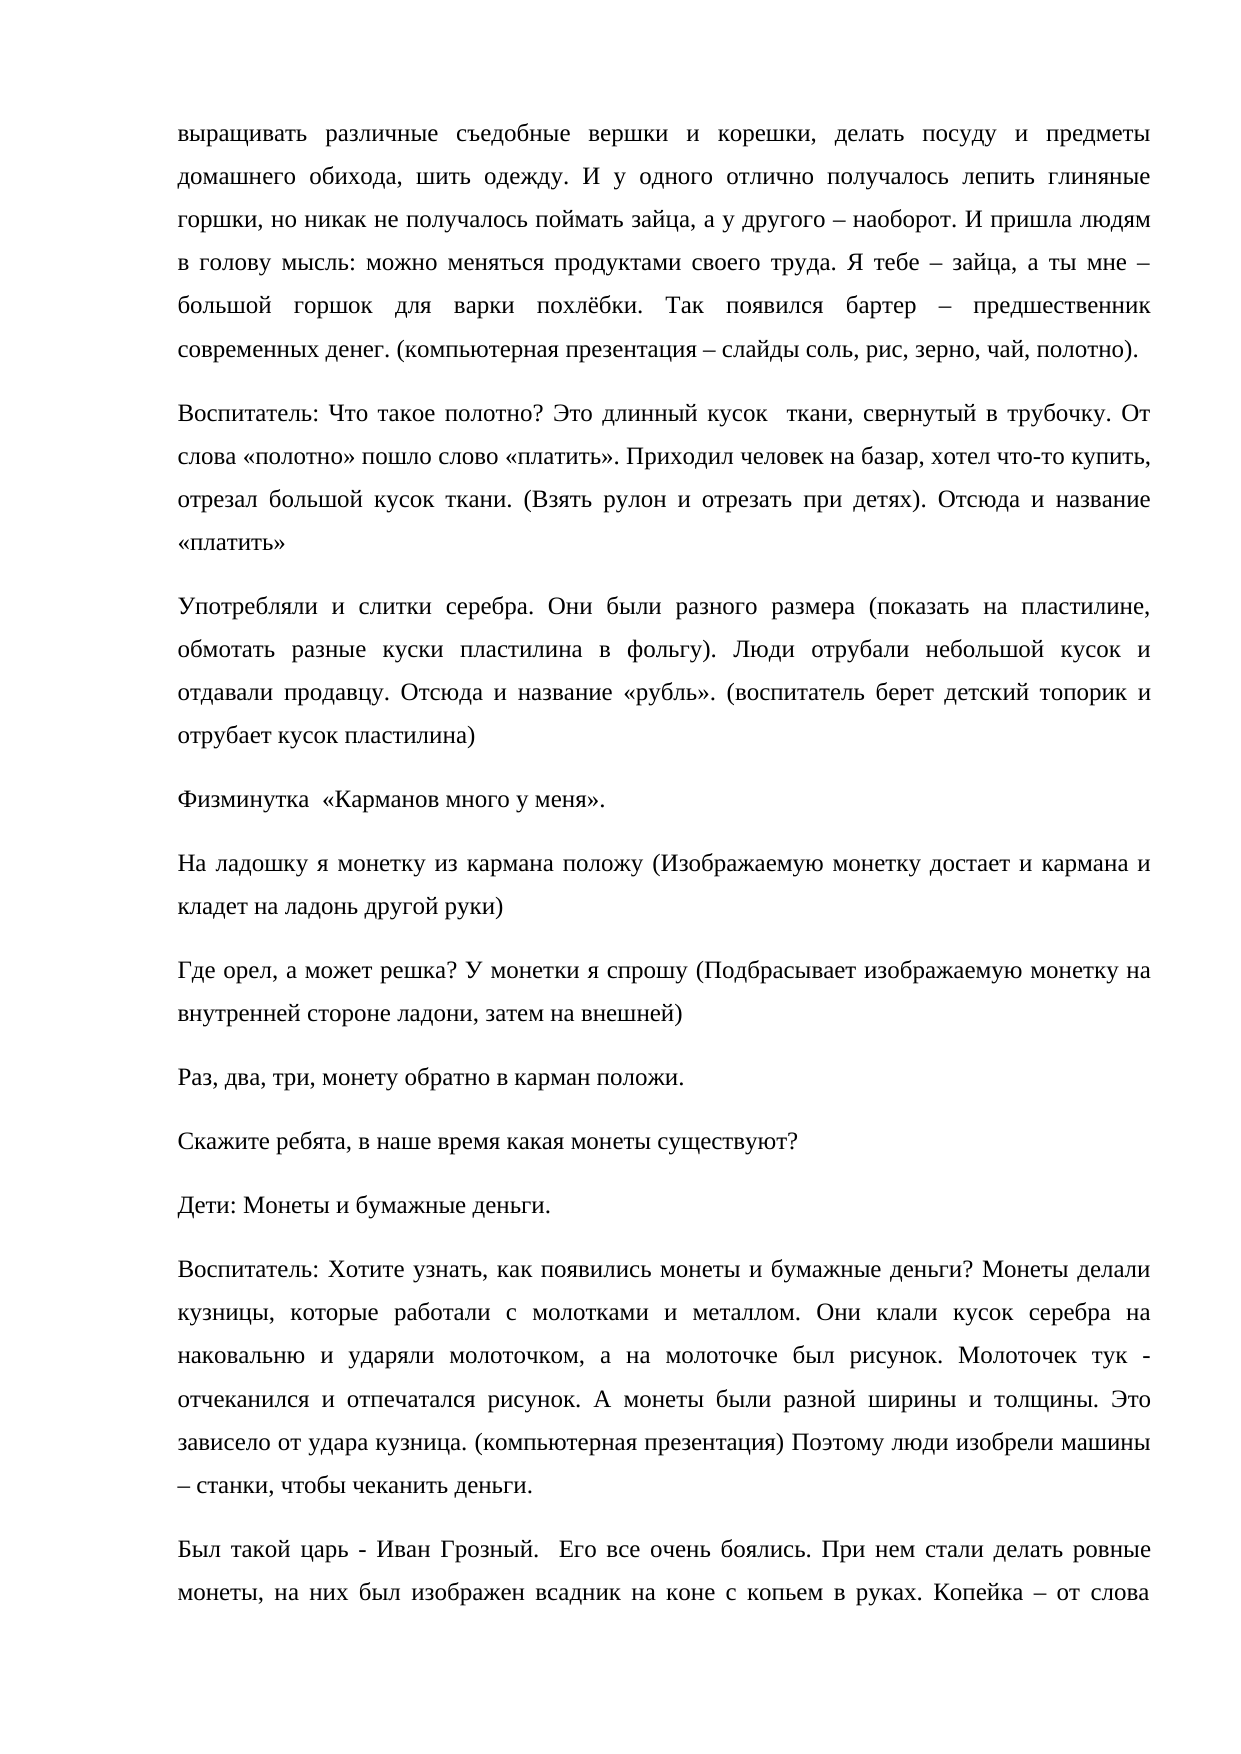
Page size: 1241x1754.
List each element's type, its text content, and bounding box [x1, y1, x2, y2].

text На ладошку я монетку из кармана положу (Изображаемую монетку достает и кармана и кладет на ладонь другой руки) [177, 848, 1152, 920]
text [177, 118, 1152, 362]
text Физминутка «Карманов много у меня». [177, 784, 1152, 813]
text Где орел, а может решка? У монетки я спрошу (Подбрасывает изображаемую монетку на внутренней стороне ладони, затем на внешней) [177, 955, 1152, 1027]
text Воспитатель: Хотите узнать, как появились монеты и бумажные деньги? Монеты делали кузницы, которые работали с молотками и металлом. Они клали кусок серебра на наковальню и ударяли молоточком, а на молоточке был рисунок. Молоточек тук - отчеканился и отпечатался рисунок. А монеты были разной ширины и толщины. Это зависело от удара кузница. (компьютерная презентация) Поэтому люди изобрели машины – станки, чтобы чеканить деньги. [177, 1254, 1152, 1499]
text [177, 1534, 1152, 1606]
text Раз, два, три, монету обратно в карман положи. [177, 1062, 1152, 1091]
text Употребляли и слитки серебра. Они были разного размера (показать на пластилине, обмотать разные куски пластилина в фольгу). Люди отрубали небольшой кусок и отдавали продавцу. Отсюда и название «рубль». (воспитатель берет детский топорик и отрубает кусок пластилина) [177, 591, 1152, 749]
text Воспитатель: Что такое полотно? Это длинный кусок ткани, свернутый в трубочку. От слова «полотно» пошло слово «платить». Приходил человек на базар, хотел что-то купить, отрезал большой кусок ткани. (Взять рулон и отрезать при детях). Отсюда и название «платить» [177, 398, 1152, 556]
text Дети: Монеты и бумажные деньги. [177, 1190, 1152, 1219]
text Скажите ребята, в наше время какая монеты существуют? [177, 1126, 1152, 1155]
